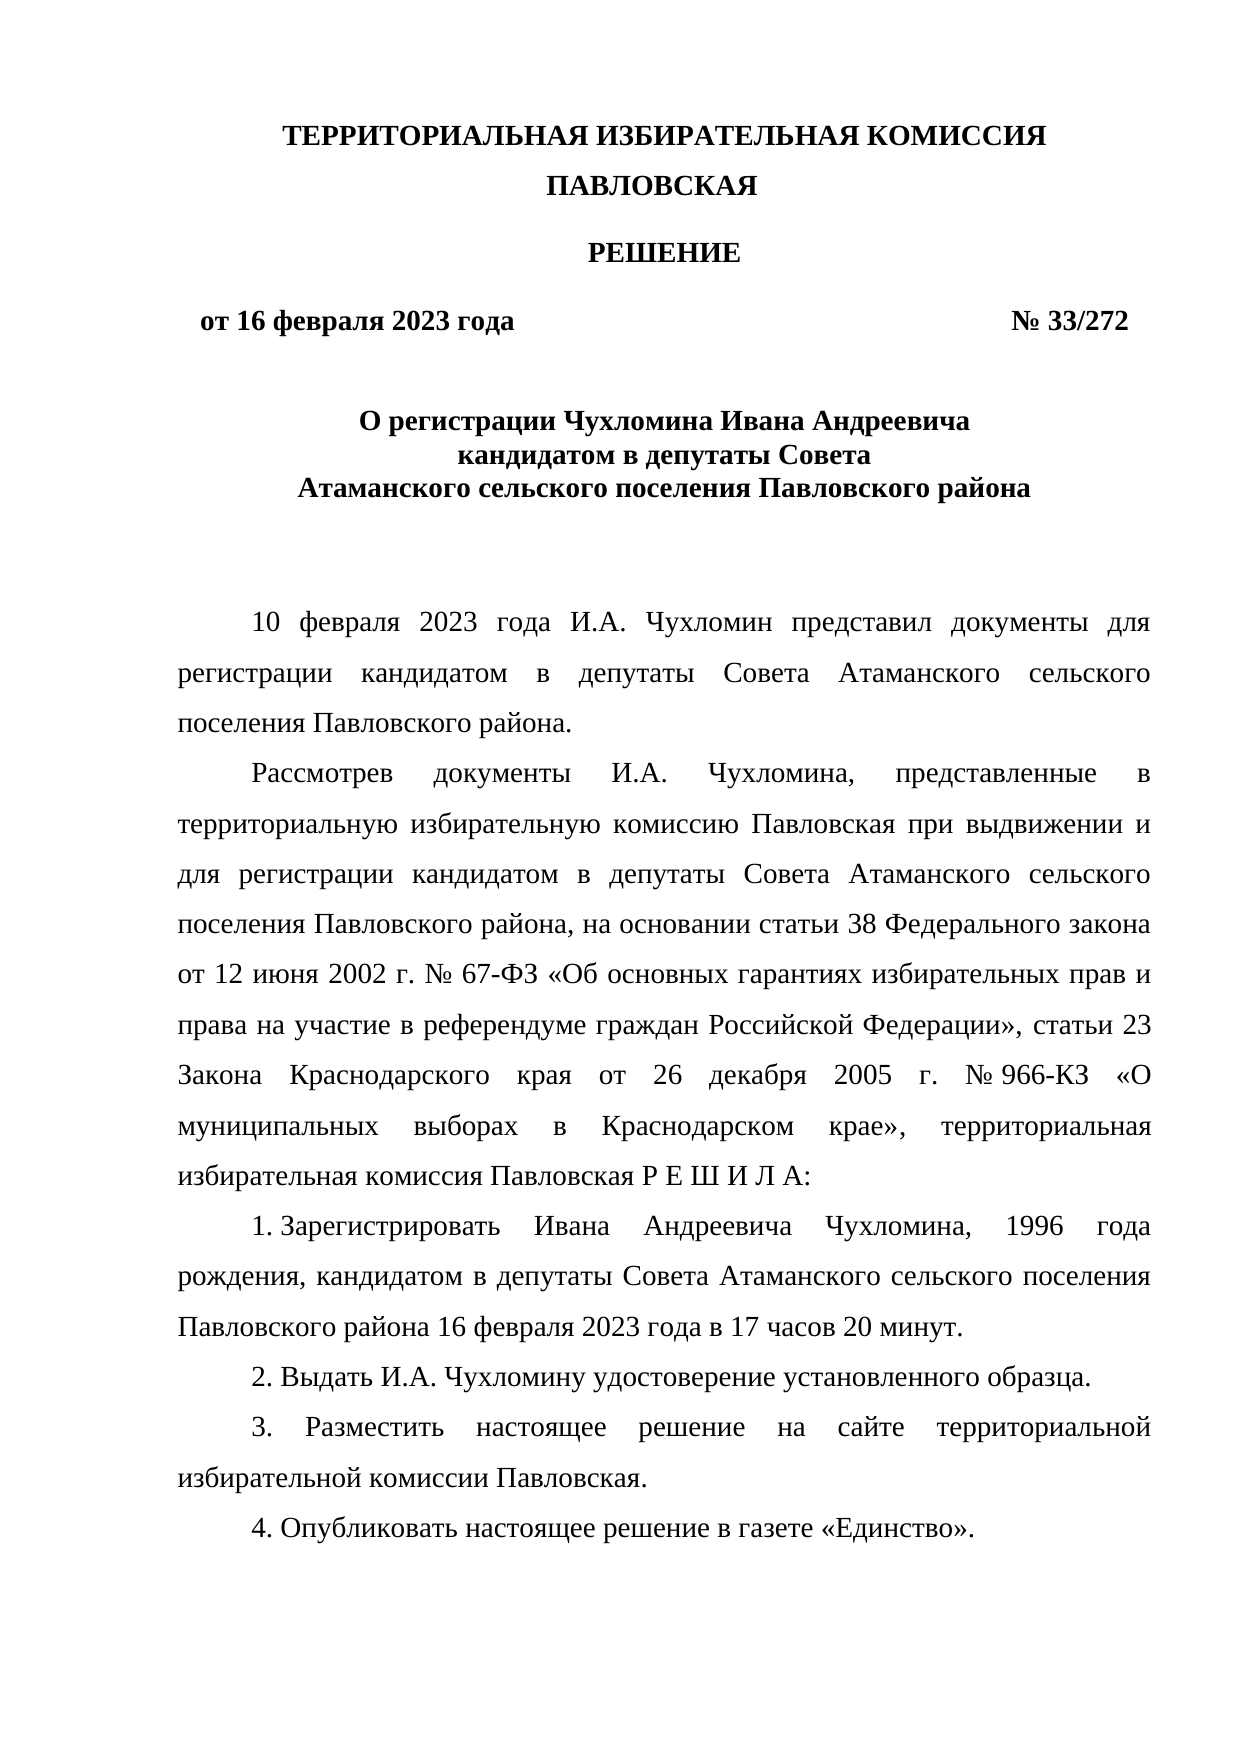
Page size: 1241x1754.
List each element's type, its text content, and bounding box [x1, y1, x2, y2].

text 10 февраля 2023 года И.А. Чухломин представил документы для регистрации кандидатом в депутаты Совета Атаманского сельского поселения Павловского района. [177, 604, 1152, 739]
text от 16 февраля 2023 года № 33/272 [177, 303, 1152, 336]
subtitle ТЕРРИТОРИАЛЬНАЯ ИЗБИРАТЕЛЬНАЯ КОМИССИЯ [177, 118, 1152, 152]
text Рассмотрев документы И.А. Чухломина, представленные в территориальную избирательную комиссию Павловская при выдвижении и для регистрации кандидатом в депутаты Совета Атаманского сельского поселения Павловского района, на основании статьи 38 Федерального закона от 12 июня 2002 г. № 67-ФЗ «Об основных гарантиях избирательных прав и права на участие в референдуме граждан Российской Федерации», статьи 23 Закона Краснодарского края от 26 декабря 2005 г. № 966-КЗ «О муниципальных выборах в Краснодарском крае», территориальная избирательная комиссия Павловская Р Е Ш И Л А: [177, 755, 1152, 1191]
text 4. Опубликовать настоящее решение в газете «Единство». [177, 1510, 1152, 1544]
text ПАВЛОВСКАЯ [325, 168, 1152, 202]
text 3. Разместить настоящее решение на сайте территориальной избирательной комиссии Павловская. [177, 1409, 1152, 1493]
text 2. Выдать И.А. Чухломину удостоверение установленного образца. [177, 1359, 1152, 1393]
text 1. Зарегистрировать Ивана Андреевича Чухломина, 1996 года рождения, кандидатом в депутаты Совета Атаманского сельского поселения Павловского района 16 февраля 2023 года в 17 часов 20 минут. [177, 1208, 1152, 1342]
text Атаманского сельского поселения Павловского района [177, 470, 1152, 504]
text РЕШЕНИЕ [177, 236, 1152, 269]
text кандидатом в депутаты Совета [177, 437, 1152, 470]
text О регистрации Чухломина Ивана Андреевича [177, 403, 1152, 437]
